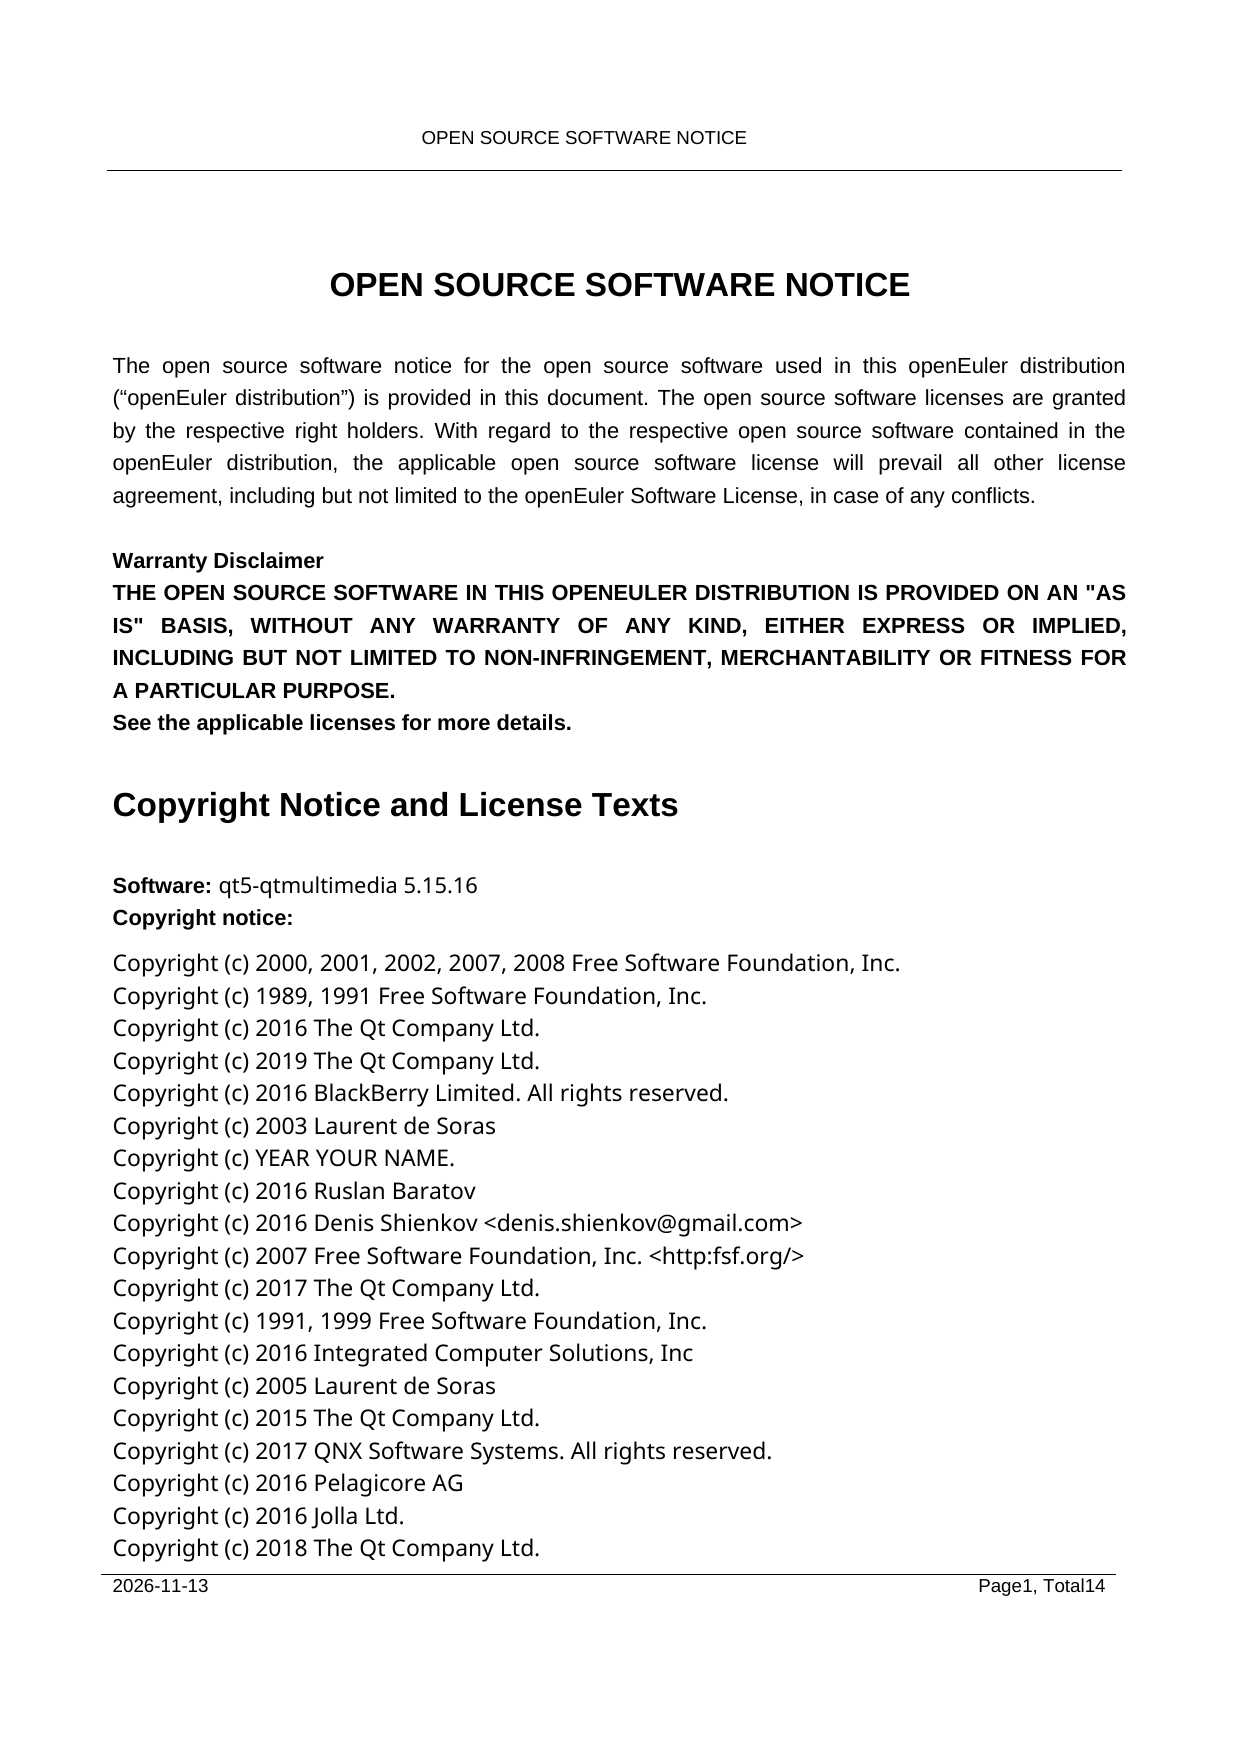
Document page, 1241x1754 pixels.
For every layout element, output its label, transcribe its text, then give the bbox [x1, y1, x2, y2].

text OPEN SOURCE SOFTWARE NOTICE [112, 251, 1128, 316]
title Software: qt5-qtmultimedia 5.15.16 [112, 869, 1128, 901]
text Copyright Notice and License Texts [112, 771, 1128, 836]
text THE OPEN SOURCE SOFTWARE IN THIS OPENEULER DISTRIBUTION IS PROVIDED ON AN "AS IS" BASIS, WITHOUT ANY WARRANTY OF ANY KIND, EITHER EXPRESS OR IMPLIED, INCLUDING BUT NOT LIMITED TO NON-INFRINGEMENT, MERCHANTABILITY OR FITNESS FOR A PARTICULAR PURPOSE. See the applicable licenses for more details. [112, 576, 1128, 739]
text The open source software notice for the open source software used in this openEuler distribution (“openEuler distribution”) is provided in this document. The open source software licenses are granted by the respective right holders. With regard to the respective open source software contained in the openEuler distribution, the applicable open source software license will prevail all other license agreement, including but not limited to the openEuler Software License, in case of any conflicts. [112, 349, 1128, 511]
text Copyright notice: [112, 901, 1128, 934]
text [112, 947, 1128, 1564]
text Warranty Disclaimer [112, 544, 1128, 576]
